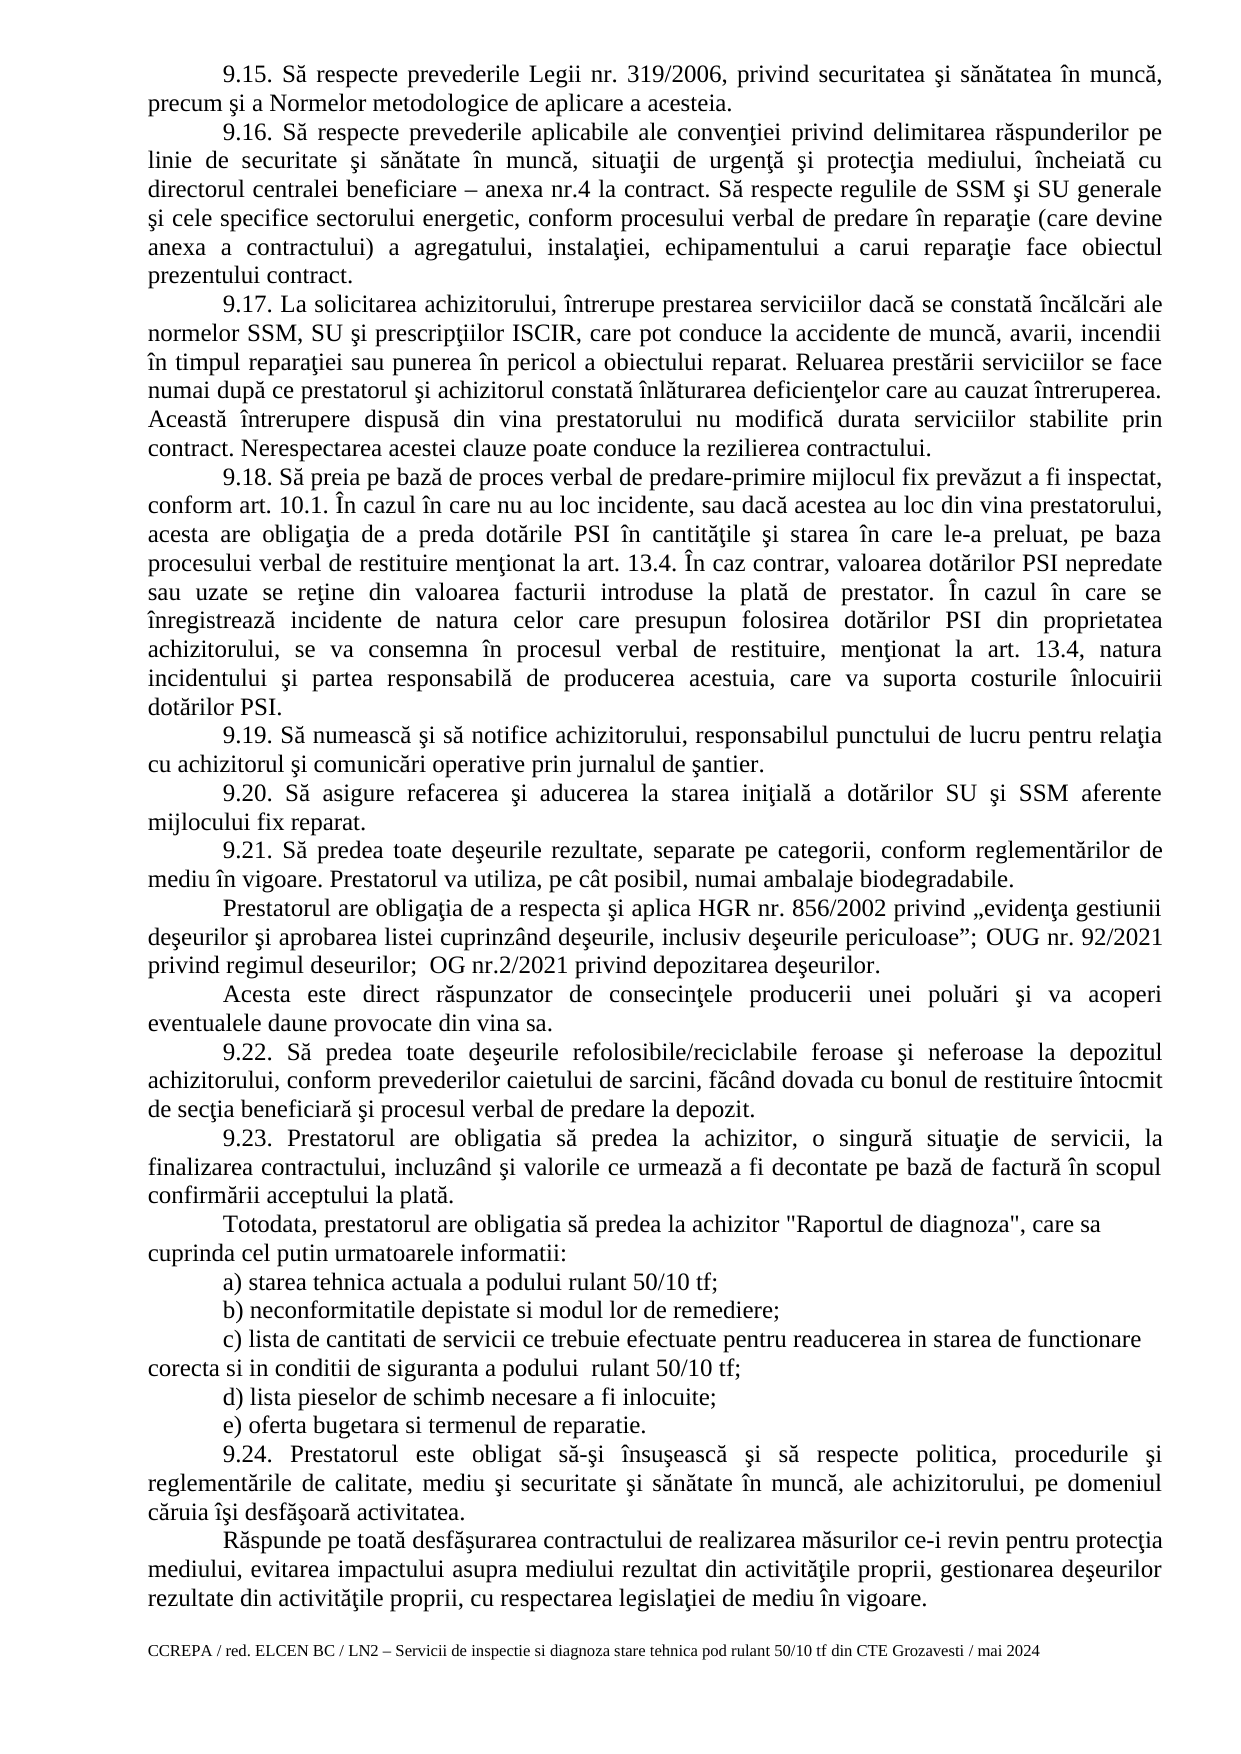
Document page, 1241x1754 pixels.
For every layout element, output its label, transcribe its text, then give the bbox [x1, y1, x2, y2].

text e) oferta bugetara si termenul de reparatie. [148, 1410, 1163, 1439]
text Totodata, prestatorul are obligatia să predea la achizitor "Raportul de diagnoza", care sa cuprinda cel putin urmatoarele informatii: [148, 1209, 1163, 1267]
text Prestatorul are obligaţia de a respecta şi aplica HGR nr. 856/2002 privind „evidenţa gestiunii deşeurilor şi aprobarea listei cuprinzând deşeurile, inclusiv deşeurile periculoase”; OUG nr. 92/2021 privind regimul deseurilor; OG nr.2/2021 privind depozitarea deşeurilor. [148, 893, 1163, 979]
text 9.20. Să asigure refacerea şi aducerea la starea iniţială a dotărilor SU şi SSM aferente mijlocului fix reparat. [148, 778, 1163, 835]
text c) lista de cantitati de servicii ce trebuie efectuate pentru readucerea in starea de functionare corecta si in conditii de siguranta a podului rulant 50/10 tf; [148, 1324, 1163, 1382]
text Răspunde pe toată desfăşurarea contractului de realizarea măsurilor ce-i revin pentru protecţia mediului, evitarea impactului asupra mediului rezultat din activităţile proprii, gestionarea deşeurilor rezultate din activităţile proprii, cu respectarea legislaţiei de mediu în vigoare. [148, 1525, 1163, 1612]
text a) starea tehnica actuala a podului rulant 50/10 tf; [148, 1267, 1163, 1295]
text 9.19. Să numească şi să notifice achizitorului, responsabilul punctului de lucru pentru relaţia cu achizitorul şi comunicări operative prin jurnalul de şantier. [148, 720, 1163, 778]
text 9.15. Să respecte prevederile Legii nr. 319/2006, privind securitatea şi sănătatea în muncă, precum şi a Normelor metodologice de aplicare a acesteia. [148, 59, 1163, 117]
text 9.22. Să predea toate deşeurile refolosibile/reciclabile feroase şi neferoase la depozitul achizitorului, conform prevederilor caietului de sarcini, făcând dovada cu bonul de restituire întocmit de secţia beneficiară şi procesul verbal de predare la depozit. [148, 1037, 1163, 1123]
text 9.23. Prestatorul are obligatia să predea la achizitor, o singură situaţie de servicii, la finalizarea contractului, incluzând şi valorile ce urmează a fi decontate pe bază de factură în scopul confirmării acceptului la plată. [148, 1123, 1163, 1209]
text 9.24. Prestatorul este obligat să-şi însuşească şi să respecte politica, procedurile şi reglementările de calitate, mediu şi securitate şi sănătate în muncă, ale achizitorului, pe domeniul căruia îşi desfăşoară activitatea. [148, 1439, 1163, 1525]
text Acesta este direct răspunzator de consecinţele producerii unei poluări şi va acoperi eventualele daune provocate din vina sa. [148, 979, 1163, 1037]
text d) lista pieselor de schimb necesare a fi inlocuite; [148, 1382, 1163, 1410]
text 9.18. Să preia pe bază de proces verbal de predare-primire mijlocul fix prevăzut a fi inspectat, conform art. 10.1. În cazul în care nu au loc incidente, sau dacă acestea au loc din vina prestatorului, acesta are obligaţia de a preda dotările PSI în cantităţile şi starea în care le-a preluat, pe baza procesului verbal de restituire menţionat la art. 13.4. În caz contrar, valoarea dotărilor PSI nepredate sau uzate se reţine din valoarea facturii introduse la plată de prestator. În cazul în care se înregistrează incidente de natura celor care presupun folosirea dotărilor PSI din proprietatea achizitorului, se va consemna în procesul verbal de restituire, menţionat la art. 13.4, natura incidentului şi partea responsabilă de producerea acestuia, care va suporta costurile înlocuirii dotărilor PSI. [148, 462, 1163, 720]
text 9.21. Să predea toate deşeurile rezultate, separate pe categorii, conform reglementărilor de mediu în vigoare. Prestatorul va utiliza, pe cât posibil, numai ambalaje biodegradabile. [148, 835, 1163, 893]
text 9.16. Să respecte prevederile aplicabile ale convenţiei privind delimitarea răspunderilor pe linie de securitate şi sănătate în muncă, situaţii de urgenţă şi protecţia mediului, încheiată cu directorul centralei beneficiare – anexa nr.4 la contract. Să respecte regulile de SSM şi SU generale şi cele specifice sectorului energetic, conform procesului verbal de predare în reparaţie (care devine anexa a contractului) a agregatului, instalaţiei, echipamentului a carui reparaţie face obiectul prezentului contract. [148, 117, 1163, 289]
text b) neconformitatile depistate si modul lor de remediere; [148, 1295, 1163, 1324]
text 9.17. La solicitarea achizitorului, întrerupe prestarea serviciilor dacă se constată încălcări ale normelor SSM, SU şi prescripţiilor ISCIR, care pot conduce la accidente de muncă, avarii, incendii în timpul reparaţiei sau punerea în pericol a obiectului reparat. Reluarea prestării serviciilor se face numai după ce prestatorul şi achizitorul constată înlăturarea deficienţelor care au cauzat întreruperea. Această întrerupere dispusă din vina prestatorului nu modifică durata serviciilor stabilite prin contract. Nerespectarea acestei clauze poate conduce la rezilierea contractului. [148, 289, 1163, 462]
